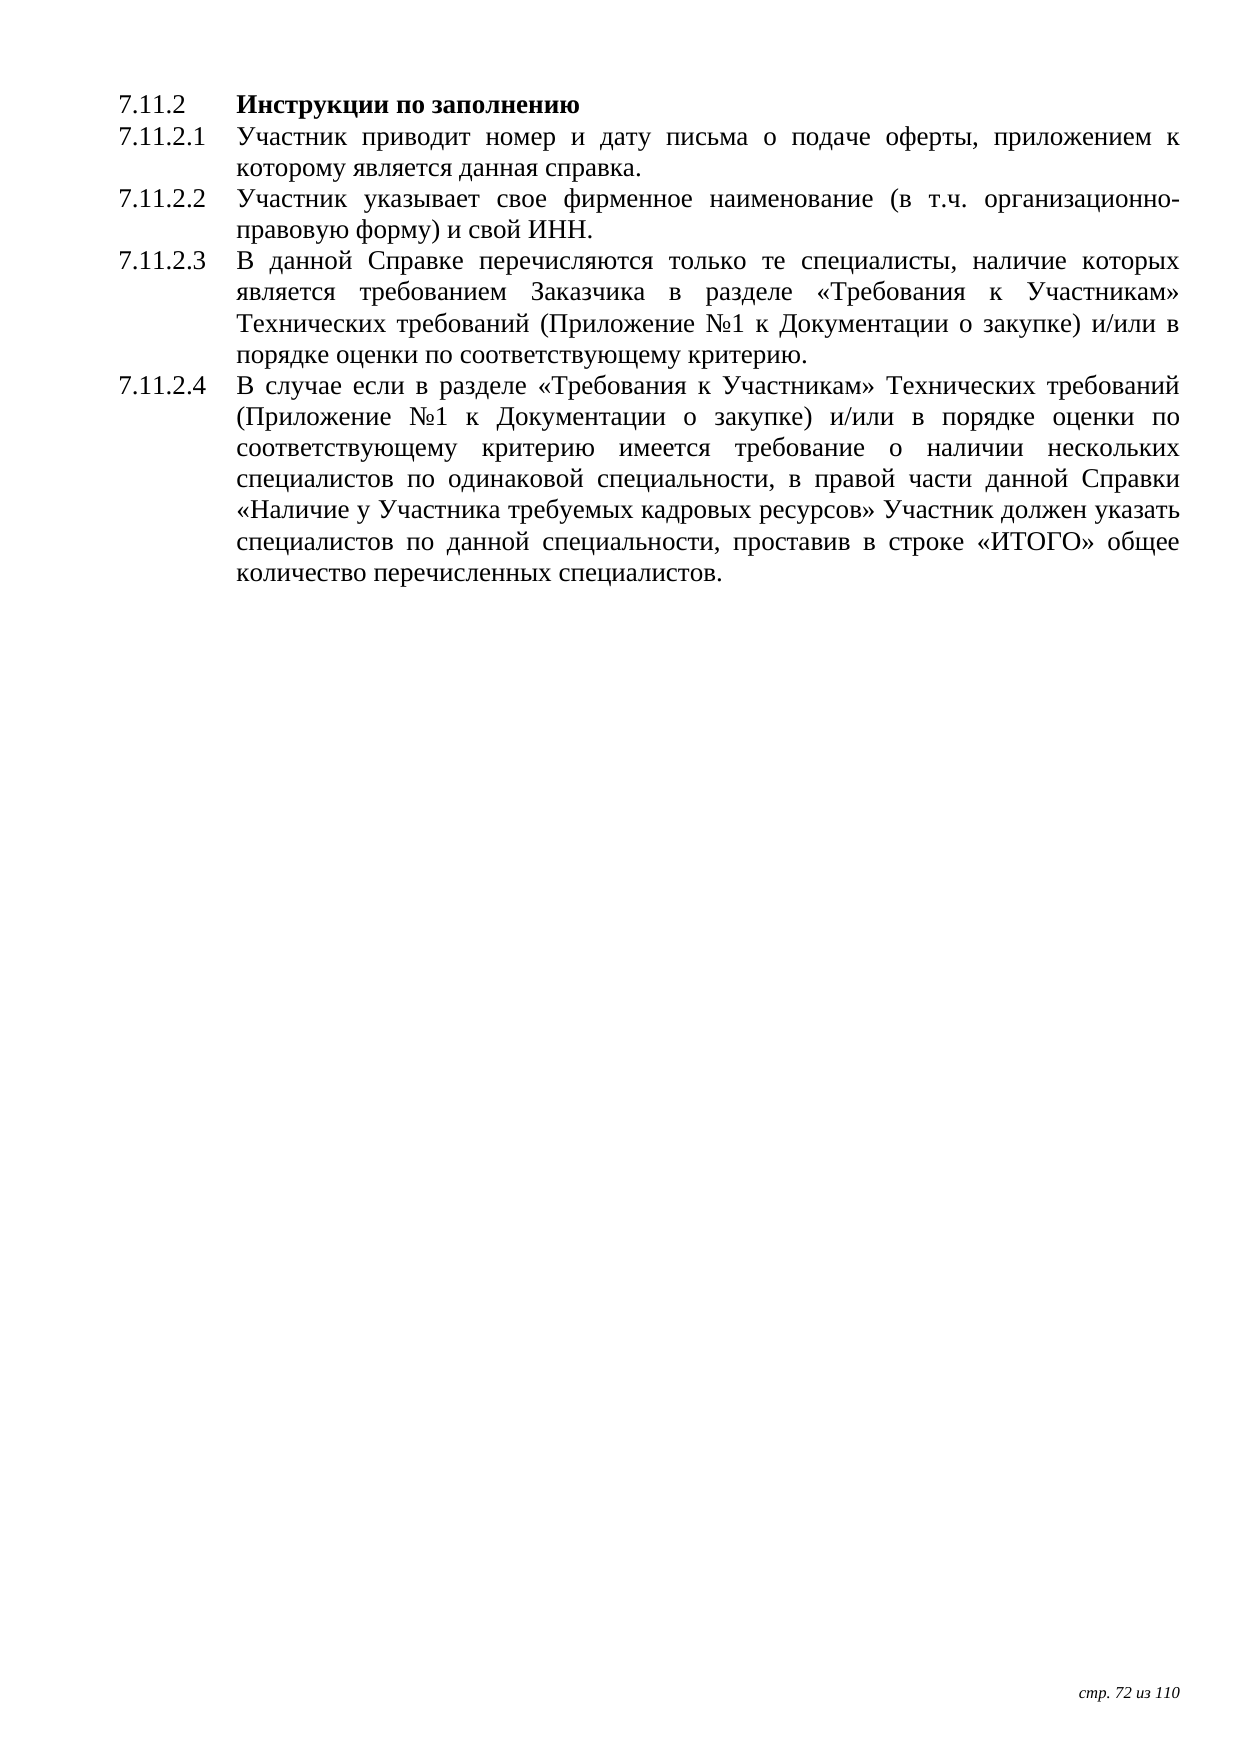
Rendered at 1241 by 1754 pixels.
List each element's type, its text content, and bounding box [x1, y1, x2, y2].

text Инструкции по заполнению [118, 89, 1181, 120]
text Участник указывает свое фирменное наименование (в т.ч. организационно-правовую форму) и свой ИНН. [118, 182, 1181, 244]
text В случае если в разделе «Требования к Участникам» Технических требований (Приложение №1 к Документации о закупке) и/или в порядке оценки по соответствующему критерию имеется требование о наличии нескольких специалистов по одинаковой специальности, в правой части данной Справки «Наличие у Участника требуемых кадровых ресурсов» Участник должен указать специалистов по данной специальности, проставив в строке «ИТОГО» общее количество перечисленных специалистов. [118, 369, 1181, 587]
text Участник приводит номер и дату письма о подаче оферты, приложением к которому является данная справка. [118, 120, 1181, 182]
text В данной Справке перечисляются только те специалисты, наличие которых является требованием Заказчика в разделе «Требования к Участникам» Технических требований (Приложение №1 к Документации о закупке) и/или в порядке оценки по соответствующему критерию. [118, 244, 1181, 369]
